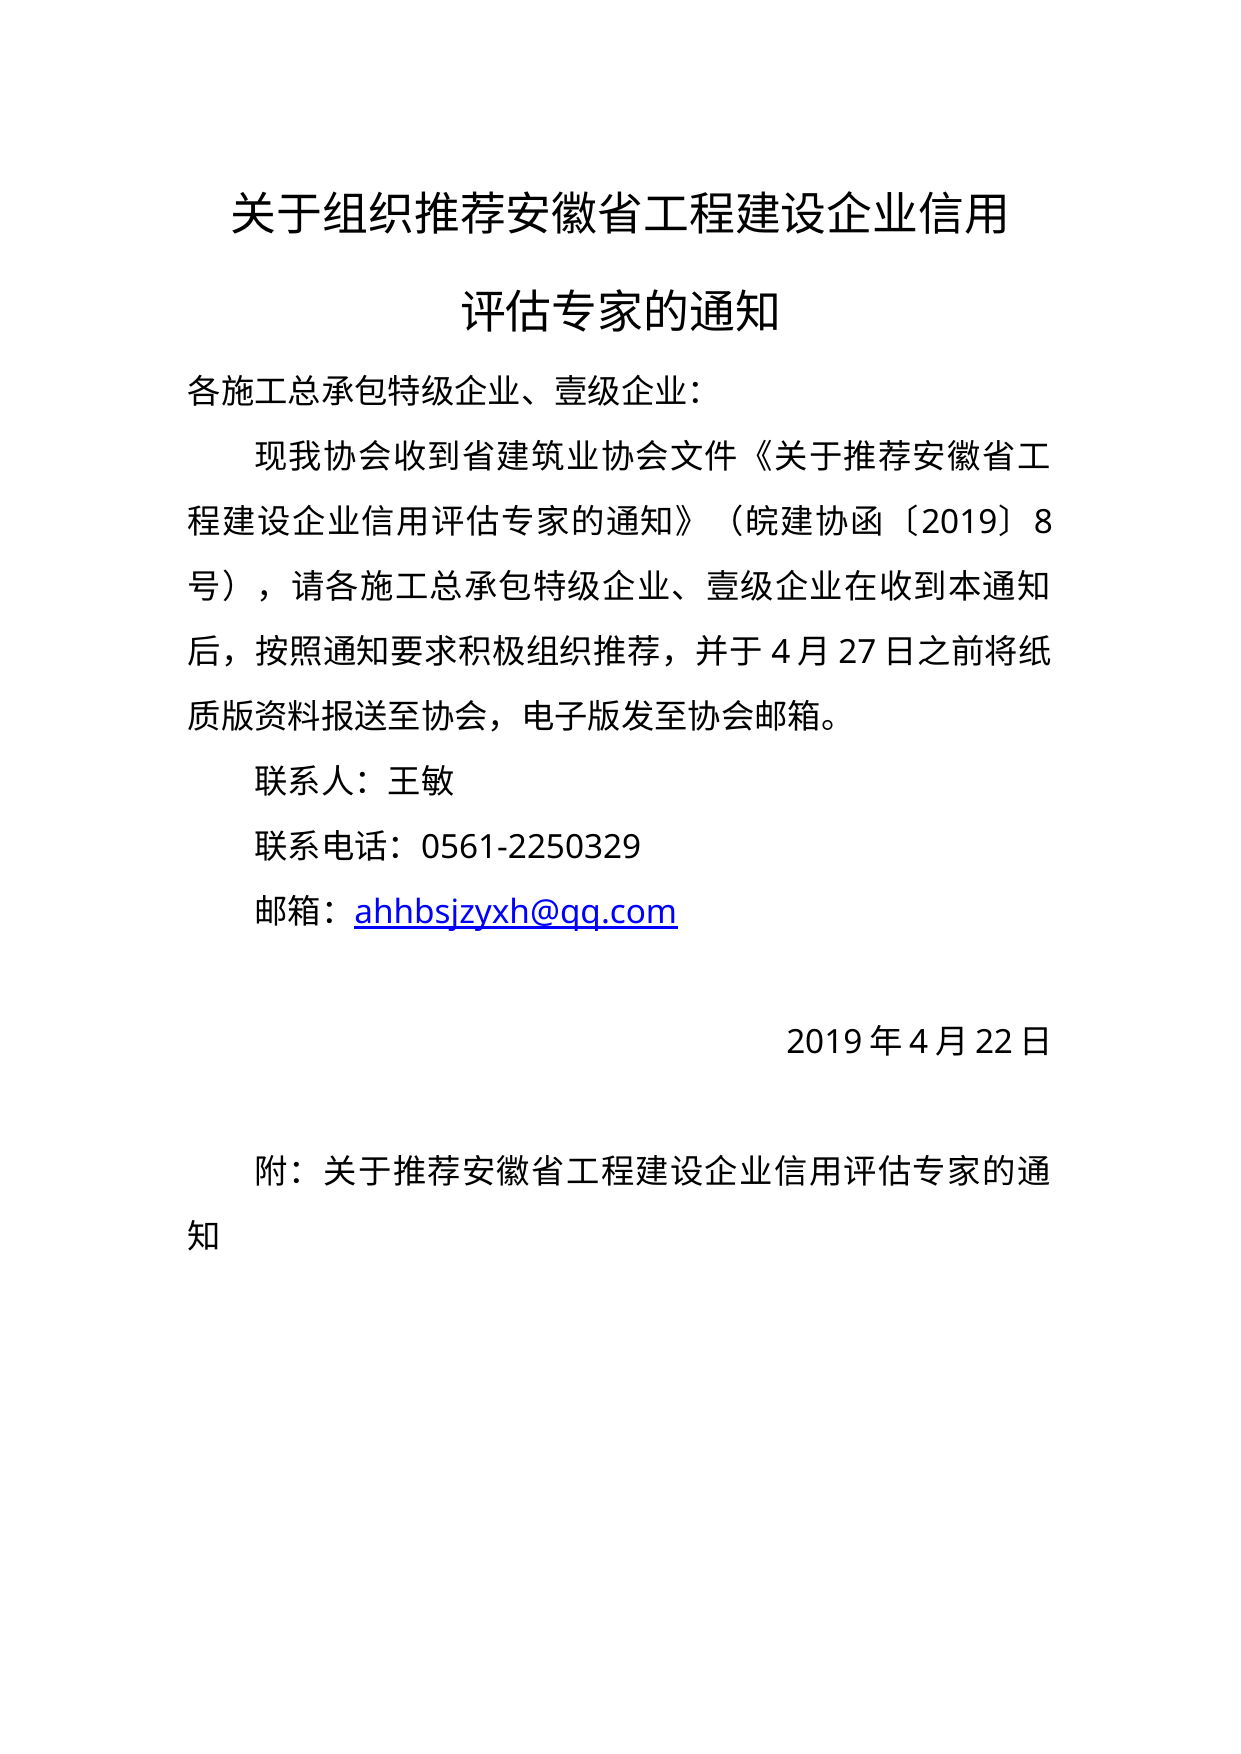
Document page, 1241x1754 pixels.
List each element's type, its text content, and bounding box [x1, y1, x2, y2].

text 关于组织推荐安徽省工程建设企业信用 [187, 162, 1053, 259]
text 各施工总承包特级企业、壹级企业： [187, 357, 1053, 422]
text 联系电话：0561-2250329 [187, 812, 1053, 877]
text 邮箱：ahhbsjzyxh@qq.com [187, 877, 1053, 942]
text 2019年4月22日 [187, 1007, 1053, 1072]
text 联系人：王敏 [187, 747, 1053, 812]
text 评估专家的通知 [187, 259, 1053, 357]
text 附：关于推荐安徽省工程建设企业信用评估专家的通知 [187, 1137, 1053, 1267]
text 现我协会收到省建筑业协会文件《关于推荐安徽省工程建设企业信用评估专家的通知》（皖建协函〔2019〕8号），请各施工总承包特级企业、壹级企业在收到本通知后，按照通知要求积极组织推荐，并于4月27日之前将纸质版资料报送至协会，电子版发至协会邮箱。 [187, 422, 1053, 747]
